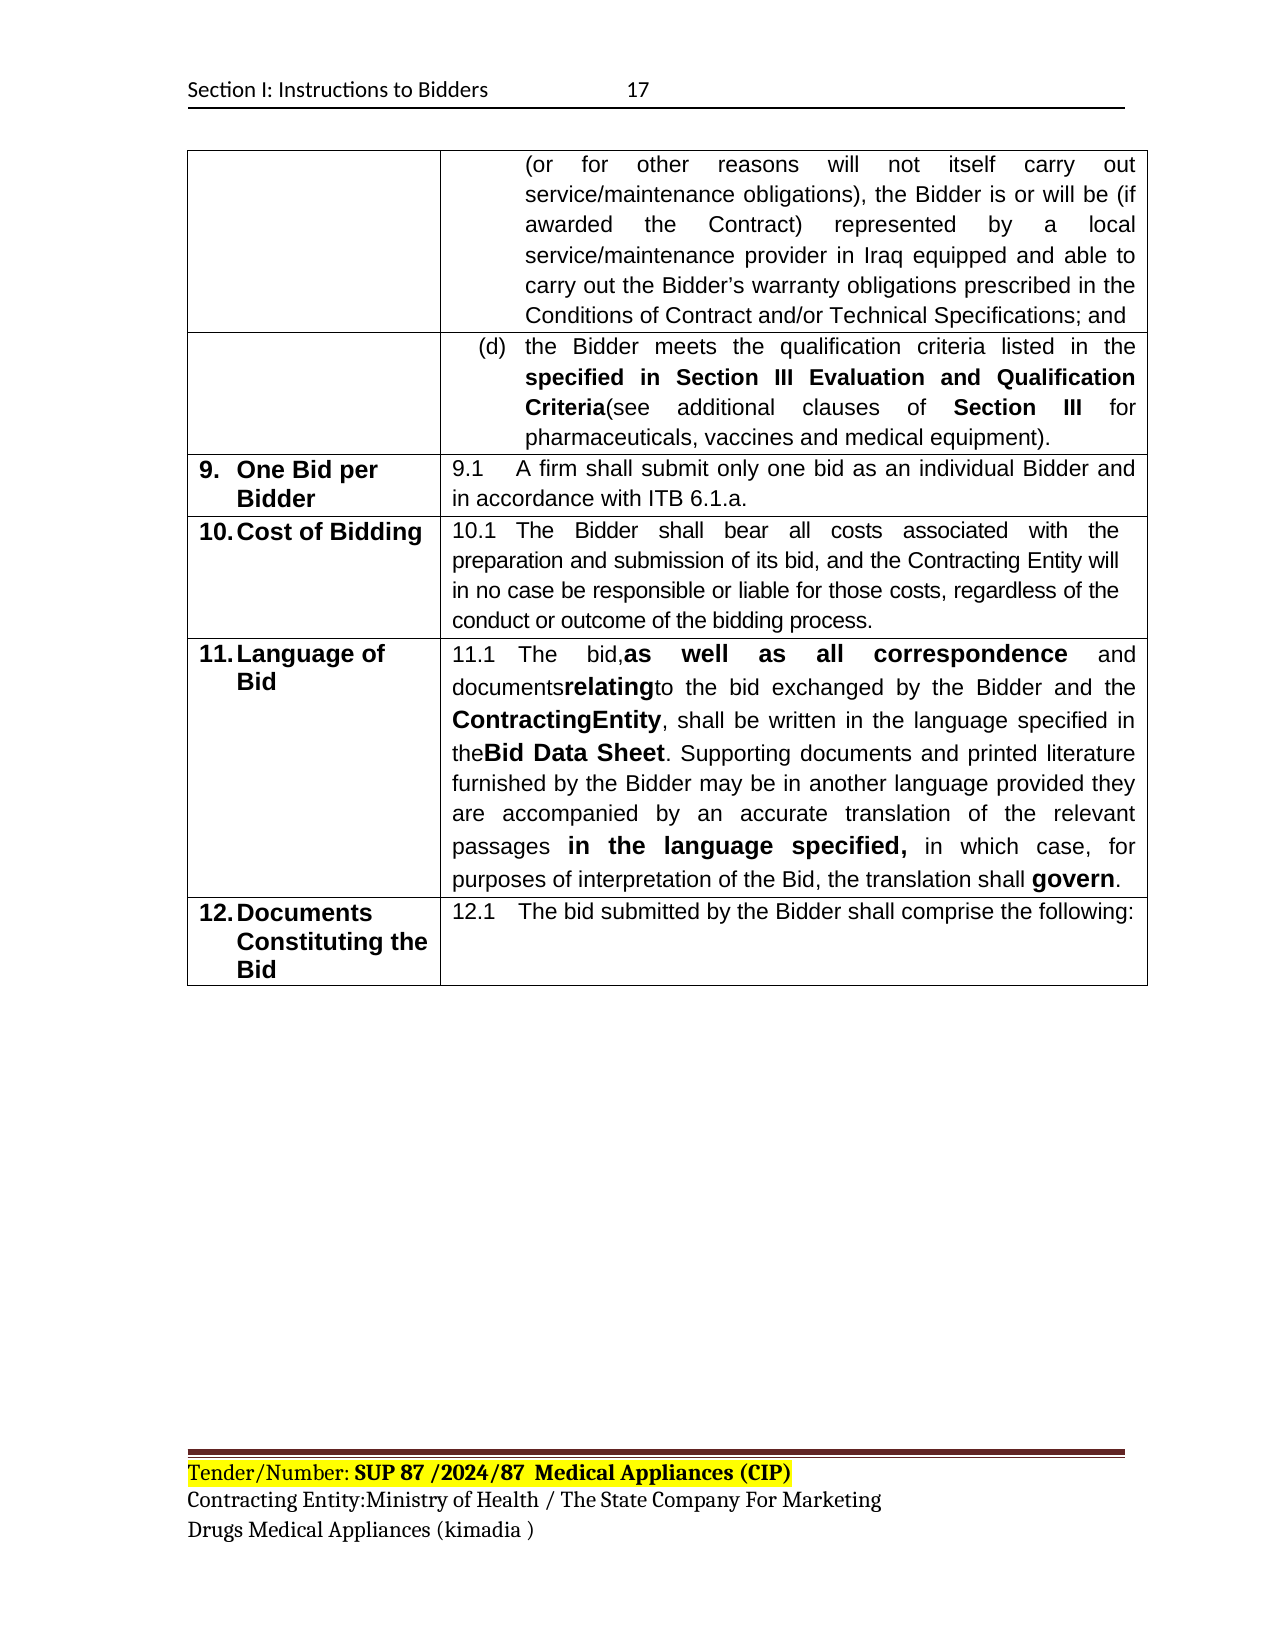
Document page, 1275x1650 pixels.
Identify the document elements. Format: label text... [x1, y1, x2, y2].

table_cell 10.1 The Bidder shall bear all costs associated with the preparation and submission of its bid, and the Contracting Entity will in no case be responsible or liable for those costs, regardless of the conduct or outcome of the bidding process. [441, 517, 1147, 637]
table_cell [188, 333, 440, 454]
table_cell 9.1 A firm shall submit only one bid as an individual Bidder and in accordance with ITB 6.1.a. [441, 455, 1147, 516]
table_cell 11.1 The bid,as well as all correspondence and documentsrelatingto the bid exchanged by the Bidder and the ContractingEntity, shall be written in the language specified in theBid Data Sheet. Supporting documents and printed literature furnished by the Bidder may be in another language provided they are accompanied by an accurate translation of the relevant passages in the language specified, in which case, for purposes of interpretation of the Bid, the translation shall govern. [441, 639, 1147, 897]
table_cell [441, 151, 1147, 332]
table_cell 12. Documents Constituting the Bid [188, 898, 440, 985]
table_cell (d) the Bidder meets the qualification criteria listed in the specified in Section III Evaluation and Qualification Criteria(see additional clauses of Section III for pharmaceuticals, vaccines and medical equipment). [441, 333, 1147, 454]
table_cell 10. Cost of Bidding [188, 517, 440, 637]
table_cell 11. Language of Bid [188, 639, 440, 897]
table_cell 9. One Bid per Bidder [188, 455, 440, 516]
table_cell [188, 151, 440, 332]
table_cell 12.1 The bid submitted by the Bidder shall comprise the following: [441, 898, 1147, 985]
